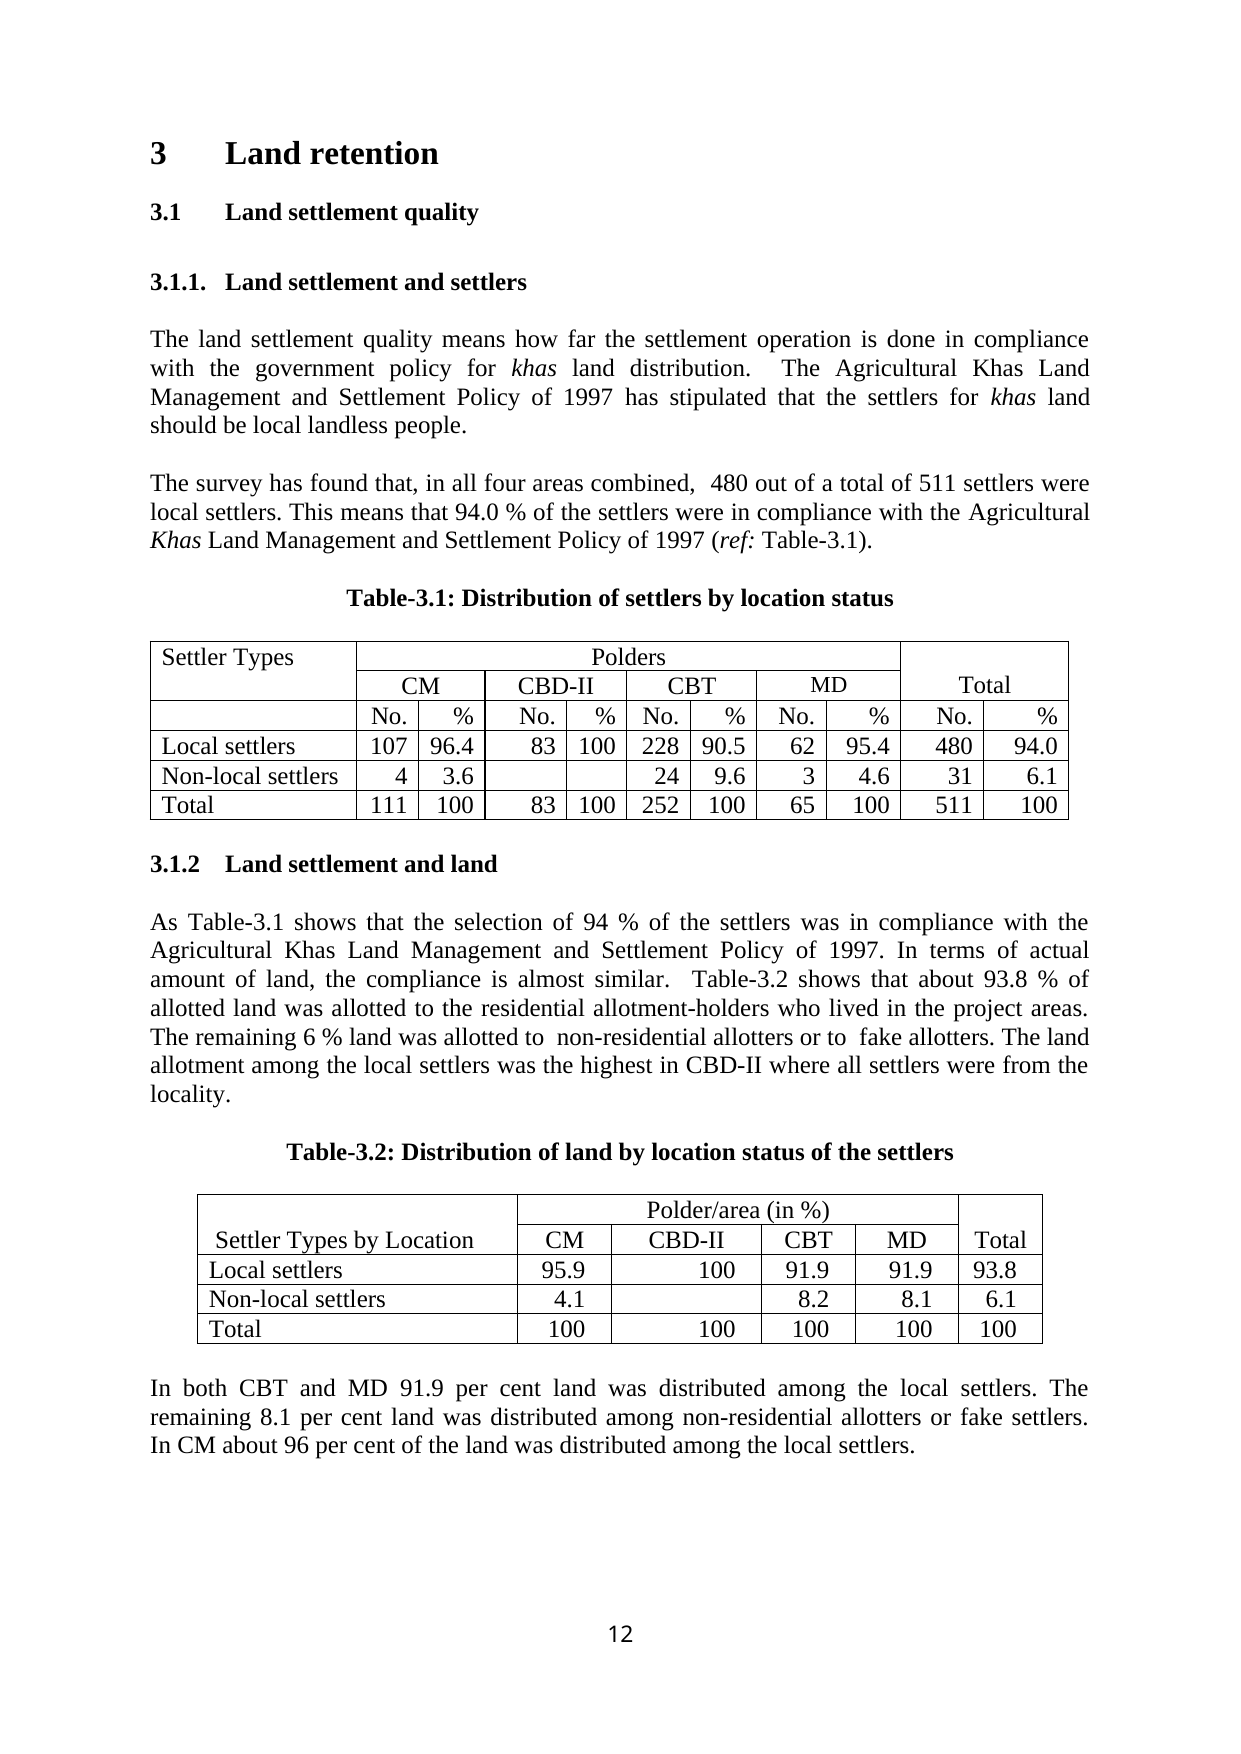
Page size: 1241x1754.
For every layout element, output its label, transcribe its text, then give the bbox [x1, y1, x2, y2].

table_cell 511 [901, 791, 983, 819]
table_cell 100 [612, 1255, 761, 1283]
table_cell 6.1 [984, 761, 1068, 789]
table_cell 8.2 [762, 1285, 855, 1313]
table_header Total [901, 642, 1068, 700]
table_cell 252 [627, 791, 690, 819]
table_cell 91.9 [856, 1255, 958, 1283]
table_cell No. [486, 701, 566, 730]
text Table-3.1: Distribution of settlers by location status [150, 583, 1090, 612]
table_cell Non-local settlers [198, 1285, 517, 1313]
table_cell Non-local settlers [151, 761, 356, 789]
table_cell 100 [959, 1314, 1042, 1343]
table_cell 8.1 [856, 1285, 958, 1313]
table_cell [486, 761, 566, 789]
text The land settlement quality means how far the settlement operation is done in compliance with the government policy for khas land distribution. The Agricultural Khas Land Management and Settlement Policy of 1997 has stipulated that the settlers for khas land should be local landless people. [150, 324, 1090, 439]
table_cell CBD-II [486, 671, 626, 700]
table_cell No. [357, 701, 418, 730]
text 3.1.1. Land settlement and settlers [150, 267, 1090, 296]
text Table-3.2: Distribution of land by location status of the settlers [150, 1137, 1090, 1165]
table_cell 4.1 [518, 1285, 611, 1313]
table_header Total [959, 1195, 1042, 1254]
table_cell 100 [691, 791, 756, 819]
table_cell % [691, 701, 756, 730]
table_cell 6.1 [959, 1285, 1042, 1313]
table_cell CM [518, 1225, 611, 1254]
table_cell 83 [486, 731, 566, 760]
table_header Settler Types by Location [198, 1195, 517, 1254]
table_cell CBD-II [612, 1225, 761, 1254]
table_cell 31 [901, 761, 983, 789]
table_cell 228 [627, 731, 690, 760]
table_cell 83 [486, 791, 566, 819]
table_header Settler Types [151, 642, 356, 700]
table_cell 95.4 [827, 731, 900, 760]
table_cell 3.6 [419, 761, 484, 789]
table_cell 111 [357, 791, 418, 819]
table_cell 100 [612, 1314, 761, 1343]
table_cell Total [151, 791, 356, 819]
table_cell 62 [757, 731, 826, 760]
table_cell 96.4 [419, 731, 484, 760]
table_cell 94.0 [984, 731, 1068, 760]
table_cell % [567, 701, 626, 730]
table_cell Local settlers [198, 1255, 517, 1283]
table_header Polders [357, 642, 900, 670]
table_cell Local settlers [151, 731, 356, 760]
table_cell 91.9 [762, 1255, 855, 1283]
table_cell 65 [757, 791, 826, 819]
text The survey has found that, in all four areas combined, 480 out of a total of 511 settlers were local settlers. This means that 94.0 % of the settlers were in compliance with the Agricultural Khas Land Management and Settlement Policy of 1997 (ref: Table-3.1). [150, 468, 1090, 554]
text 3.1.2 Land settlement and land [150, 849, 1090, 878]
table_cell 100 [567, 791, 626, 819]
table_cell 100 [518, 1314, 611, 1343]
table_cell 107 [357, 731, 418, 760]
table_header Polder/area (in %) [518, 1195, 958, 1224]
table_cell No. [757, 701, 826, 730]
subtitle Land settlement quality [150, 197, 1090, 226]
table_cell 100 [419, 791, 484, 819]
table_cell CBT [762, 1225, 855, 1254]
table_cell 3 [757, 761, 826, 789]
table_cell 4 [357, 761, 418, 789]
text In both CBT and MD 91.9 per cent land was distributed among the local settlers. The remaining 8.1 per cent land was distributed among non-residential allotters or fake settlers. In CM about 96 per cent of the land was distributed among the local settlers. [150, 1373, 1090, 1459]
table_cell % [419, 701, 484, 730]
table_cell [567, 761, 626, 789]
table_cell No. [901, 701, 983, 730]
table_cell No. [627, 701, 690, 730]
table_cell 100 [827, 791, 900, 819]
table_cell 24 [627, 761, 690, 789]
table_cell MD [757, 671, 900, 700]
table_cell [151, 701, 356, 730]
table_cell % [827, 701, 900, 730]
table_cell 100 [856, 1314, 958, 1343]
text As Table-3.1 shows that the selection of 94 % of the settlers was in compliance with the Agricultural Khas Land Management and Settlement Policy of 1997. In terms of actual amount of land, the compliance is almost similar. Table-3.2 shows that about 93.8 % of allotted land was allotted to the residential allotment-holders who lived in the project areas. The remaining 6 % land was allotted to non-residential allotters or to fake allotters. The land allotment among the local settlers was the highest in CBD-II where all settlers were from the locality. [150, 907, 1090, 1108]
table_cell 100 [984, 791, 1068, 819]
table_cell % [984, 701, 1068, 730]
table_cell CM [357, 671, 484, 700]
table_cell MD [856, 1225, 958, 1254]
table_cell 93.8 [959, 1255, 1042, 1283]
table_cell [612, 1285, 761, 1313]
table_cell 9.6 [691, 761, 756, 789]
table_cell 90.5 [691, 731, 756, 760]
table_cell Total [198, 1314, 517, 1343]
table_cell 4.6 [827, 761, 900, 789]
table_cell 100 [567, 731, 626, 760]
subtitle Land retention [150, 133, 1090, 172]
table_cell 95.9 [518, 1255, 611, 1283]
table_cell 100 [762, 1314, 855, 1343]
table_cell 480 [901, 731, 983, 760]
table_cell CBT [627, 671, 756, 700]
